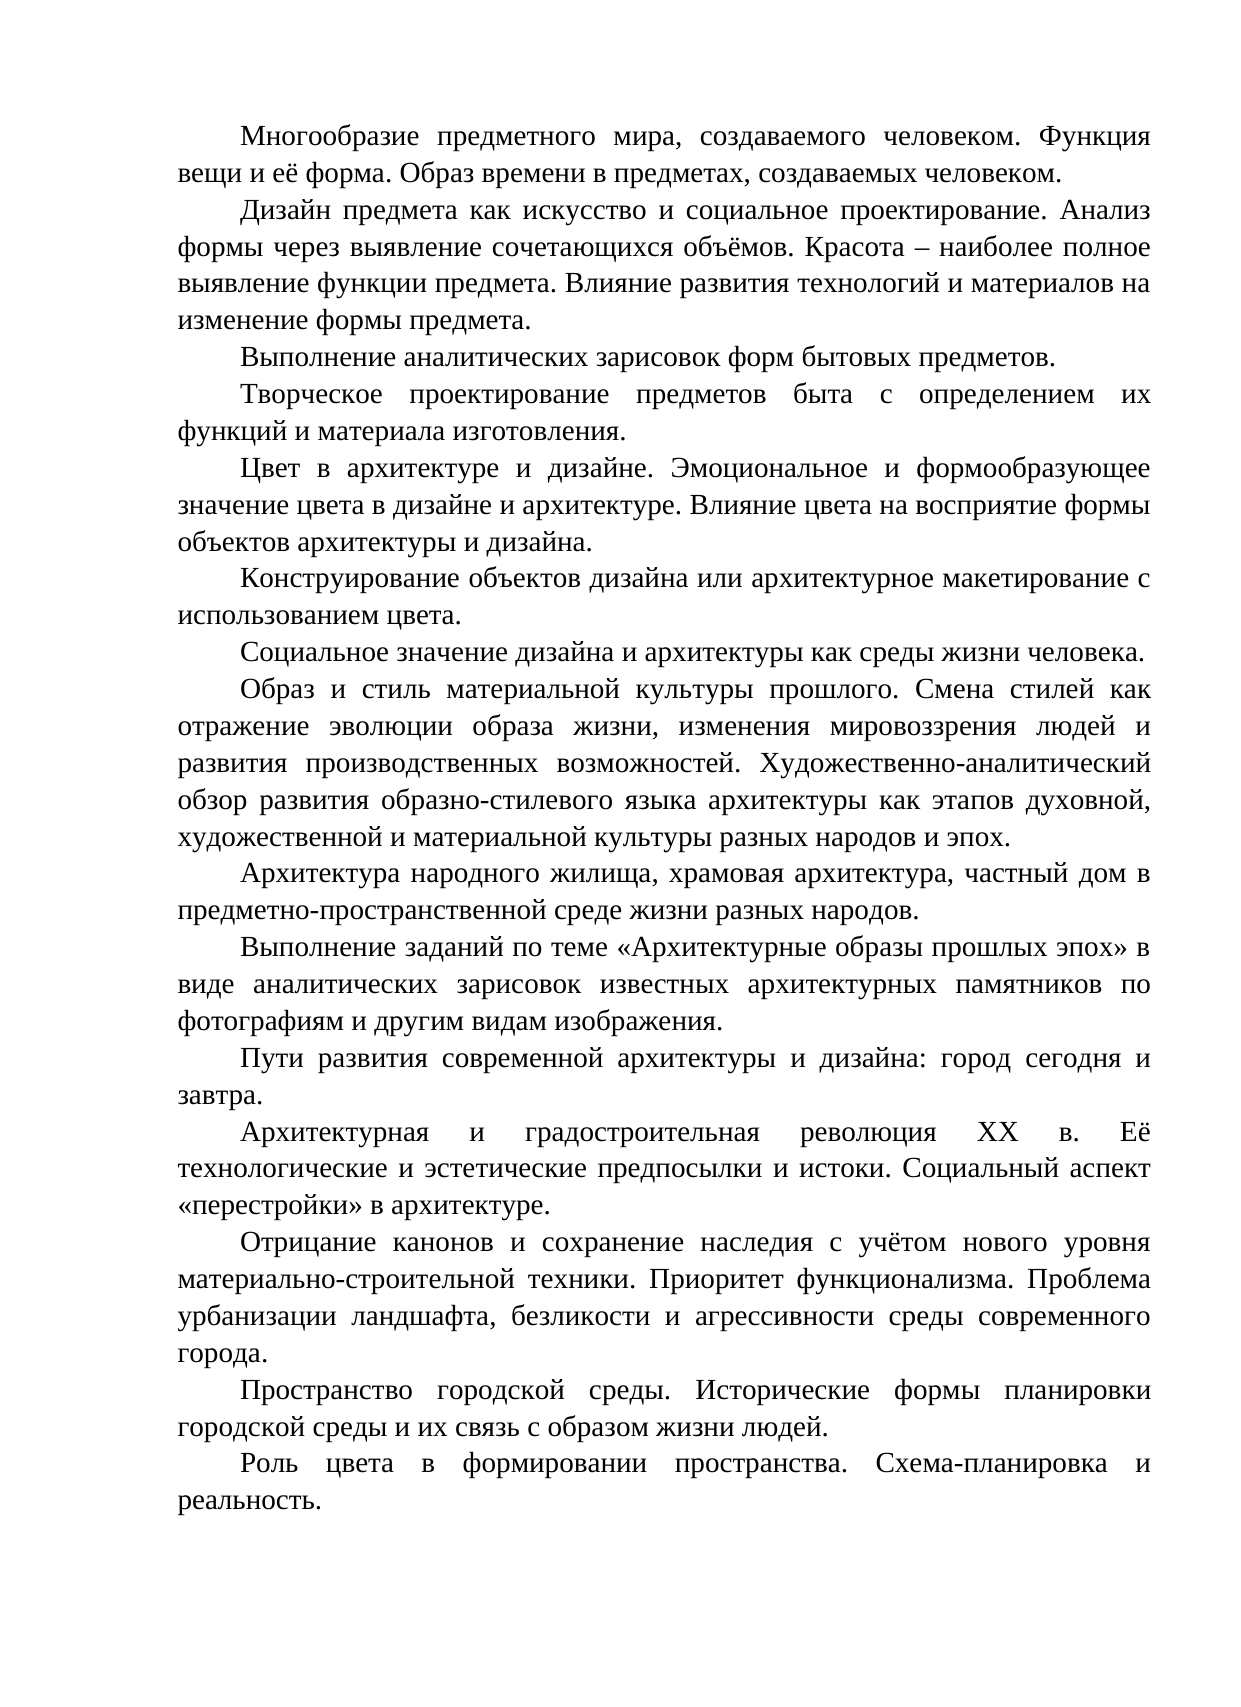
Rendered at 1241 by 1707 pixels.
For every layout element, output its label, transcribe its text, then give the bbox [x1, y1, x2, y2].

text Архитектура народного жилища, храмовая архитектура, частный дом в предметно-пространственной среде жизни разных народов. [177, 856, 1152, 926]
text Цвет в архитектуре и дизайне. Эмоциональное и формообразующее значение цвета в дизайне и архитектуре. Влияние цвета на восприятие формы объектов архитектуры и дизайна. [177, 450, 1152, 557]
text Пространство городской среды. Исторические формы планировки городской среды и их связь с образом жизни людей. [177, 1372, 1152, 1442]
text Социальное значение дизайна и архитектуры как среды жизни человека. [177, 634, 1152, 668]
text Пути развития современной архитектуры и дизайна: город сегодня и завтра. [177, 1040, 1152, 1110]
text Отрицание канонов и сохранение наследия с учётом нового уровня материально-строительной техники. Приоритет функционализма. Проблема урбанизации ландшафта, безликости и агрессивности среды современного города. [177, 1224, 1152, 1368]
text Выполнение заданий по теме «Архитектурные образы прошлых эпох» в виде аналитических зарисовок известных архитектурных памятников по фотографиям и другим видам изображения. [177, 929, 1152, 1037]
text Творческое проектирование предметов быта с определением их функций и материала изготовления. [177, 376, 1152, 447]
text Конструирование объектов дизайна или архитектурное макетирование с использованием цвета. [177, 561, 1152, 631]
text Выполнение аналитических зарисовок форм бытовых предметов. [177, 339, 1152, 373]
text Многообразие предметного мира, создаваемого человеком. Функция вещи и её форма. Образ времени в предметах, создаваемых человеком. [177, 118, 1152, 188]
text Образ и стиль материальной культуры прошлого. Смена стилей как отражение эволюции образа жизни, изменения мировоззрения людей и развития производственных возможностей. Художественно-аналитический обзор развития образно-стилевого языка архитектуры как этапов духовной, художественной и материальной культуры разных народов и эпох. [177, 671, 1152, 852]
text Дизайн предмета как искусство и социальное проектирование. Анализ формы через выявление сочетающихся объёмов. Красота – наиболее полное выявление функции предмета. Влияние развития технологий и материалов на изменение формы предмета. [177, 192, 1152, 336]
text Роль цвета в формировании пространства. Схема-планировка и реальность. [177, 1446, 1152, 1516]
text Архитектурная и градостроительная революция XX в. Её технологические и эстетические предпосылки и истоки. Социальный аспект «перестройки» в архитектуре. [177, 1114, 1152, 1221]
